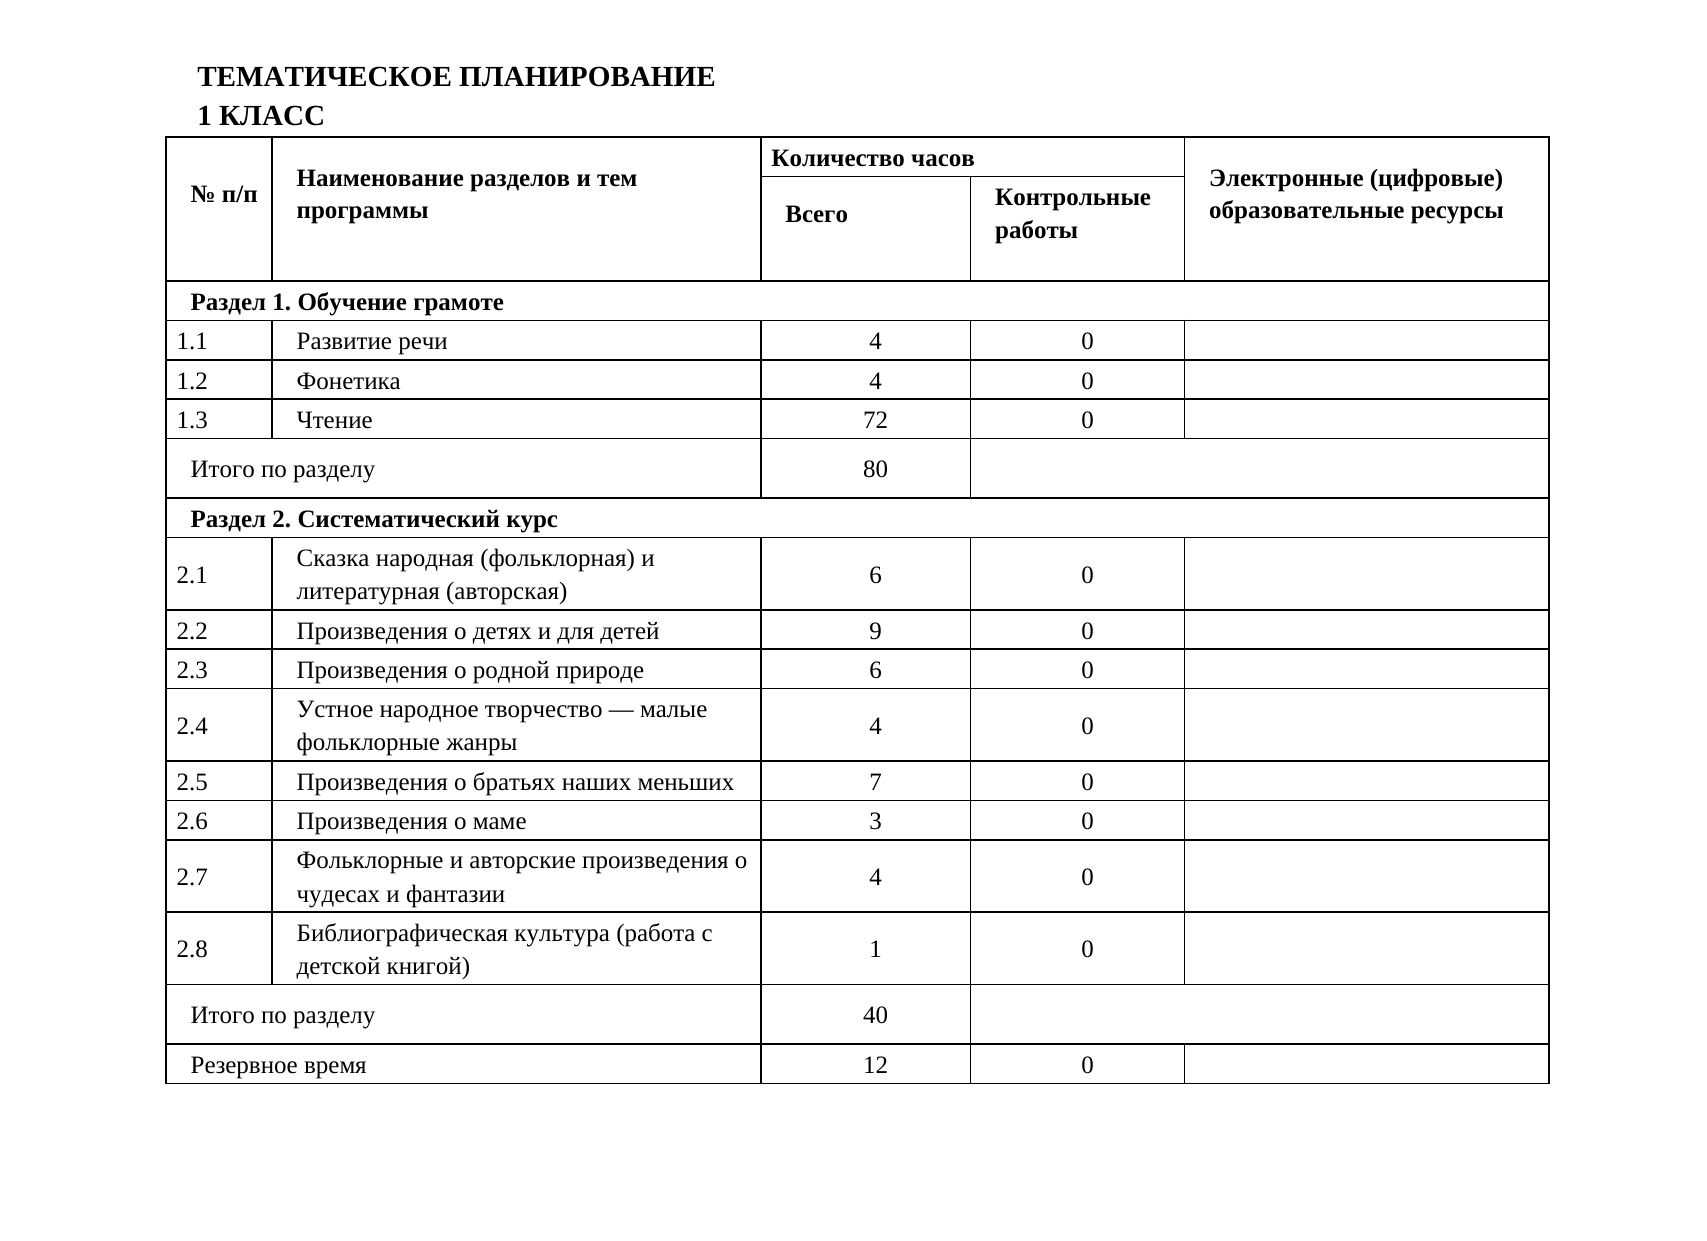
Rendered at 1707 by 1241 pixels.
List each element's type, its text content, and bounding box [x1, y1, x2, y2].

table_cell 0 [971, 321, 1184, 359]
table_cell 0 [971, 913, 1184, 984]
table_cell Контрольные работы [971, 177, 1184, 280]
table_cell 1.1 [167, 321, 271, 359]
table_cell [971, 439, 1548, 497]
table_cell Чтение [273, 400, 760, 438]
table_cell [1185, 1045, 1548, 1082]
table_cell 4 [762, 321, 970, 359]
table_cell Библиографическая культура (работа с детской книгой) [273, 913, 760, 984]
table_cell 3 [762, 801, 970, 839]
table_cell 4 [762, 841, 970, 911]
table_cell 1 [762, 913, 970, 984]
table_cell [1185, 762, 1548, 799]
table_cell 0 [971, 801, 1184, 839]
table_cell [1185, 361, 1548, 398]
table_cell 0 [971, 538, 1184, 609]
table_cell 0 [971, 611, 1184, 648]
table_cell 6 [762, 538, 970, 609]
table_cell 7 [762, 762, 970, 799]
table_header № п/п [167, 138, 271, 280]
table_cell [1185, 913, 1548, 984]
table_cell Фольклорные и авторские произведения о чудесах и фантазии [273, 841, 760, 911]
table_cell Произведения о братьях наших меньших [273, 762, 760, 799]
table_cell Развитие речи [273, 321, 760, 359]
table_cell 2.6 [167, 801, 271, 839]
table_cell 4 [762, 689, 970, 760]
table_cell [1185, 650, 1548, 688]
table_cell 0 [971, 762, 1184, 799]
table_cell Сказка народная (фольклорная) и литературная (авторская) [273, 538, 760, 609]
table_cell Устное народное творчество — малые фольклорные жанры [273, 689, 760, 760]
text 1 КЛАСС [190, 98, 1618, 131]
table_cell Произведения о детях и для детей [273, 611, 760, 648]
table_cell 12 [762, 1045, 970, 1082]
table_cell [1185, 689, 1548, 760]
table_cell Резервное время [167, 1045, 760, 1082]
table_cell Итого по разделу [167, 985, 760, 1043]
table_cell 80 [762, 439, 970, 497]
table_cell Итого по разделу [167, 439, 760, 497]
text ТЕМАТИЧЕСКОЕ ПЛАНИРОВАНИЕ [190, 59, 1618, 93]
table_cell [1185, 538, 1548, 609]
table_cell 2.5 [167, 762, 271, 799]
table_cell 0 [971, 841, 1184, 911]
table_cell 2.2 [167, 611, 271, 648]
table_cell 0 [971, 650, 1184, 688]
table_cell [1185, 841, 1548, 911]
table_cell [1185, 611, 1548, 648]
table_cell [1185, 321, 1548, 359]
table_cell 6 [762, 650, 970, 688]
table_cell 4 [762, 361, 970, 398]
table_cell Раздел 2. Систематический курс [167, 499, 1548, 537]
table_cell 2.3 [167, 650, 271, 688]
table_cell [971, 985, 1548, 1043]
table_cell 0 [971, 361, 1184, 398]
table_cell 1.2 [167, 361, 271, 398]
table_cell 0 [971, 400, 1184, 438]
table_cell 1.3 [167, 400, 271, 438]
table_header Наименование разделов и тем программы [273, 138, 760, 280]
table_cell [1185, 400, 1548, 438]
table_cell 9 [762, 611, 970, 648]
table_cell Произведения о маме [273, 801, 760, 839]
table_cell 2.8 [167, 913, 271, 984]
table_cell Произведения о родной природе [273, 650, 760, 688]
table_cell Фонетика [273, 361, 760, 398]
table_cell 2.1 [167, 538, 271, 609]
table_cell Раздел 1. Обучение грамоте [167, 282, 1548, 319]
table_cell 0 [971, 689, 1184, 760]
table_cell 40 [762, 985, 970, 1043]
table_cell 2.4 [167, 689, 271, 760]
table_cell 0 [971, 1045, 1184, 1082]
table_cell 72 [762, 400, 970, 438]
table_header Количество часов [762, 138, 1184, 176]
table_cell Всего [762, 177, 970, 280]
table_cell [1185, 801, 1548, 839]
table_cell 2.7 [167, 841, 271, 911]
table_header Электронные (цифровые) образовательные ресурсы [1185, 138, 1548, 280]
